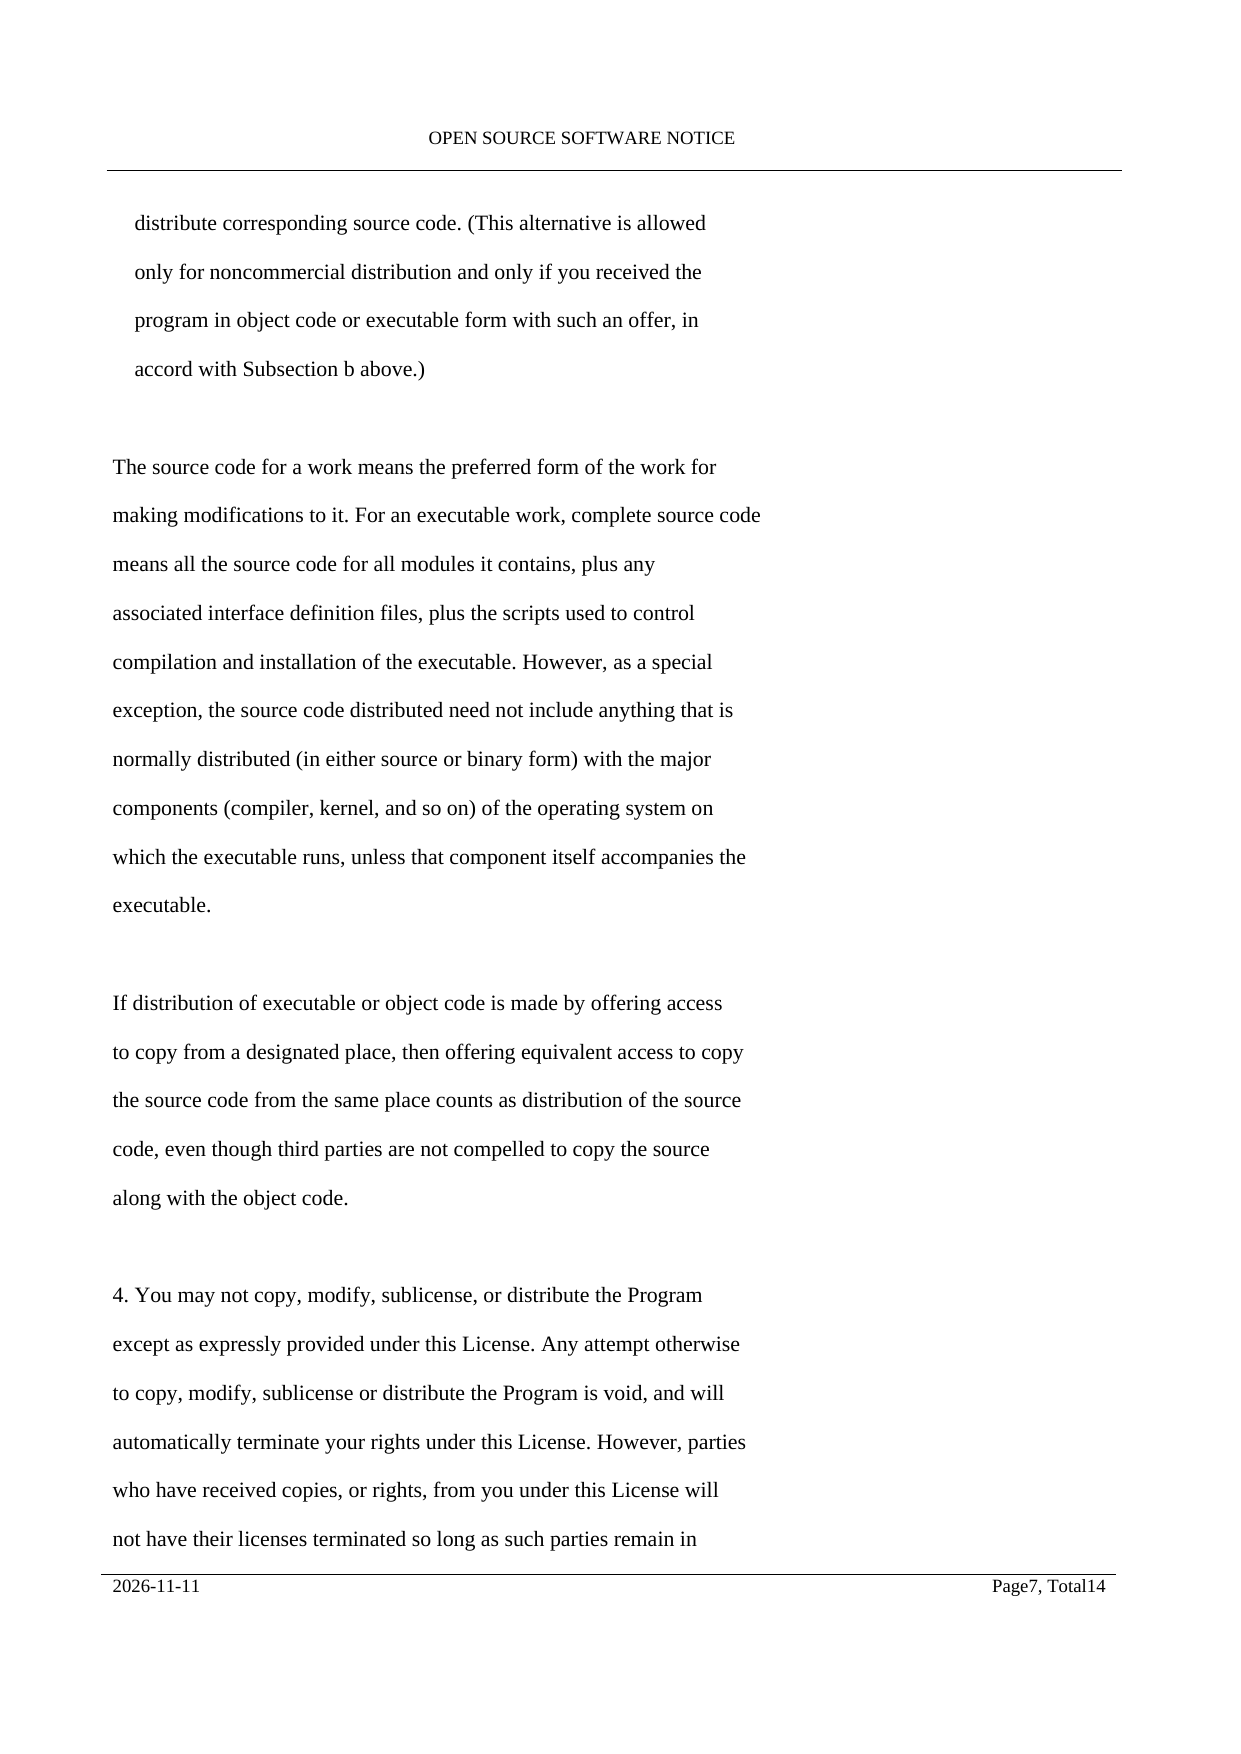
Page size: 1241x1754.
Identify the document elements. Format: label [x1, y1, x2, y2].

text [112, 206, 1128, 1555]
